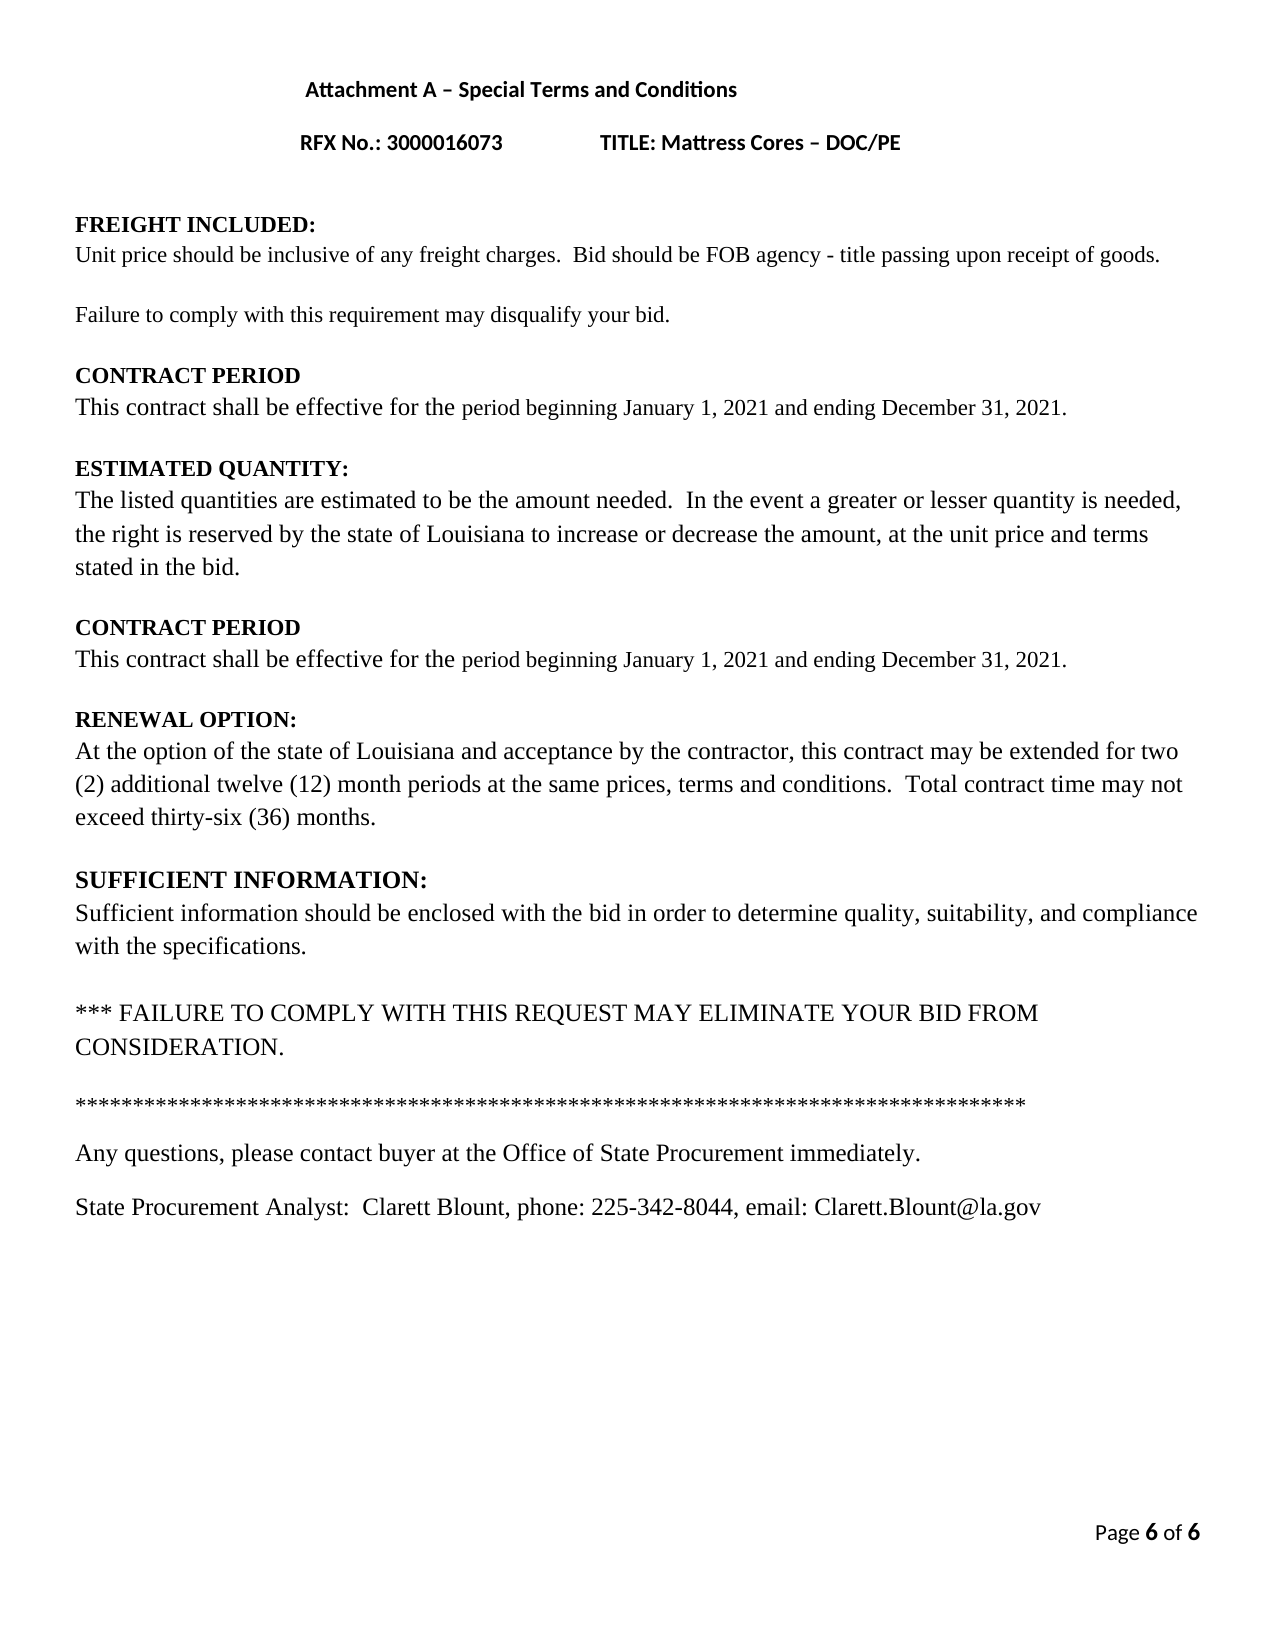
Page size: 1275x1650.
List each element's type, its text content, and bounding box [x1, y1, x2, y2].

text Any questions, please contact buyer at the Office of State Procurement immediately. [75, 1138, 1200, 1167]
text CONTRACT PERIOD [75, 362, 1200, 388]
text This contract shall be effective for the period beginning January 1, 2021 and ending December 31, 2021. [75, 392, 1200, 421]
text The listed quantities are estimated to be the amount needed. In the event a greater or lesser quantity is needed, the right is reserved by the state of Louisiana to increase or decrease the amount, at the unit price and terms stated in the bid. [75, 486, 1200, 580]
text This contract shall be effective for the period beginning January 1, 2021 and ending December 31, 2021. [75, 644, 1200, 673]
text Failure to comply with this requirement may disqualify your bid. [75, 302, 1200, 328]
text FREIGHT INCLUDED: [75, 211, 1200, 237]
text At the option of the state of Louisiana and acceptance by the contractor, this contract may be extended for two (2) additional twelve (12) month periods at the same prices, terms and conditions. Total contract time may not exceed thirty-six (36) months. [75, 736, 1200, 831]
text Sufficient information should be enclosed with the bid in order to determine quality, suitability, and compliance with the specifications. [75, 898, 1200, 959]
text CONTRACT PERIOD [75, 614, 1200, 640]
text *********************************************************************************** [75, 1097, 1200, 1118]
text SUFFICIENT INFORMATION: [75, 865, 1200, 893]
text *** FAILURE TO COMPLY WITH THIS REQUEST MAY ELIMINATE YOUR BID FROM CONSIDERATION. [75, 997, 1200, 1061]
text State Procurement Analyst: Clarett Blount, phone: 225-342-8044, email: Clarett.Blount@la.gov [75, 1192, 1200, 1221]
text Unit price should be inclusive of any freight charges. Bid should be FOB agency - title passing upon receipt of goods. [75, 241, 1200, 267]
text RENEWAL OPTION: [75, 706, 1200, 732]
text ESTIMATED QUANTITY: [75, 455, 1200, 482]
